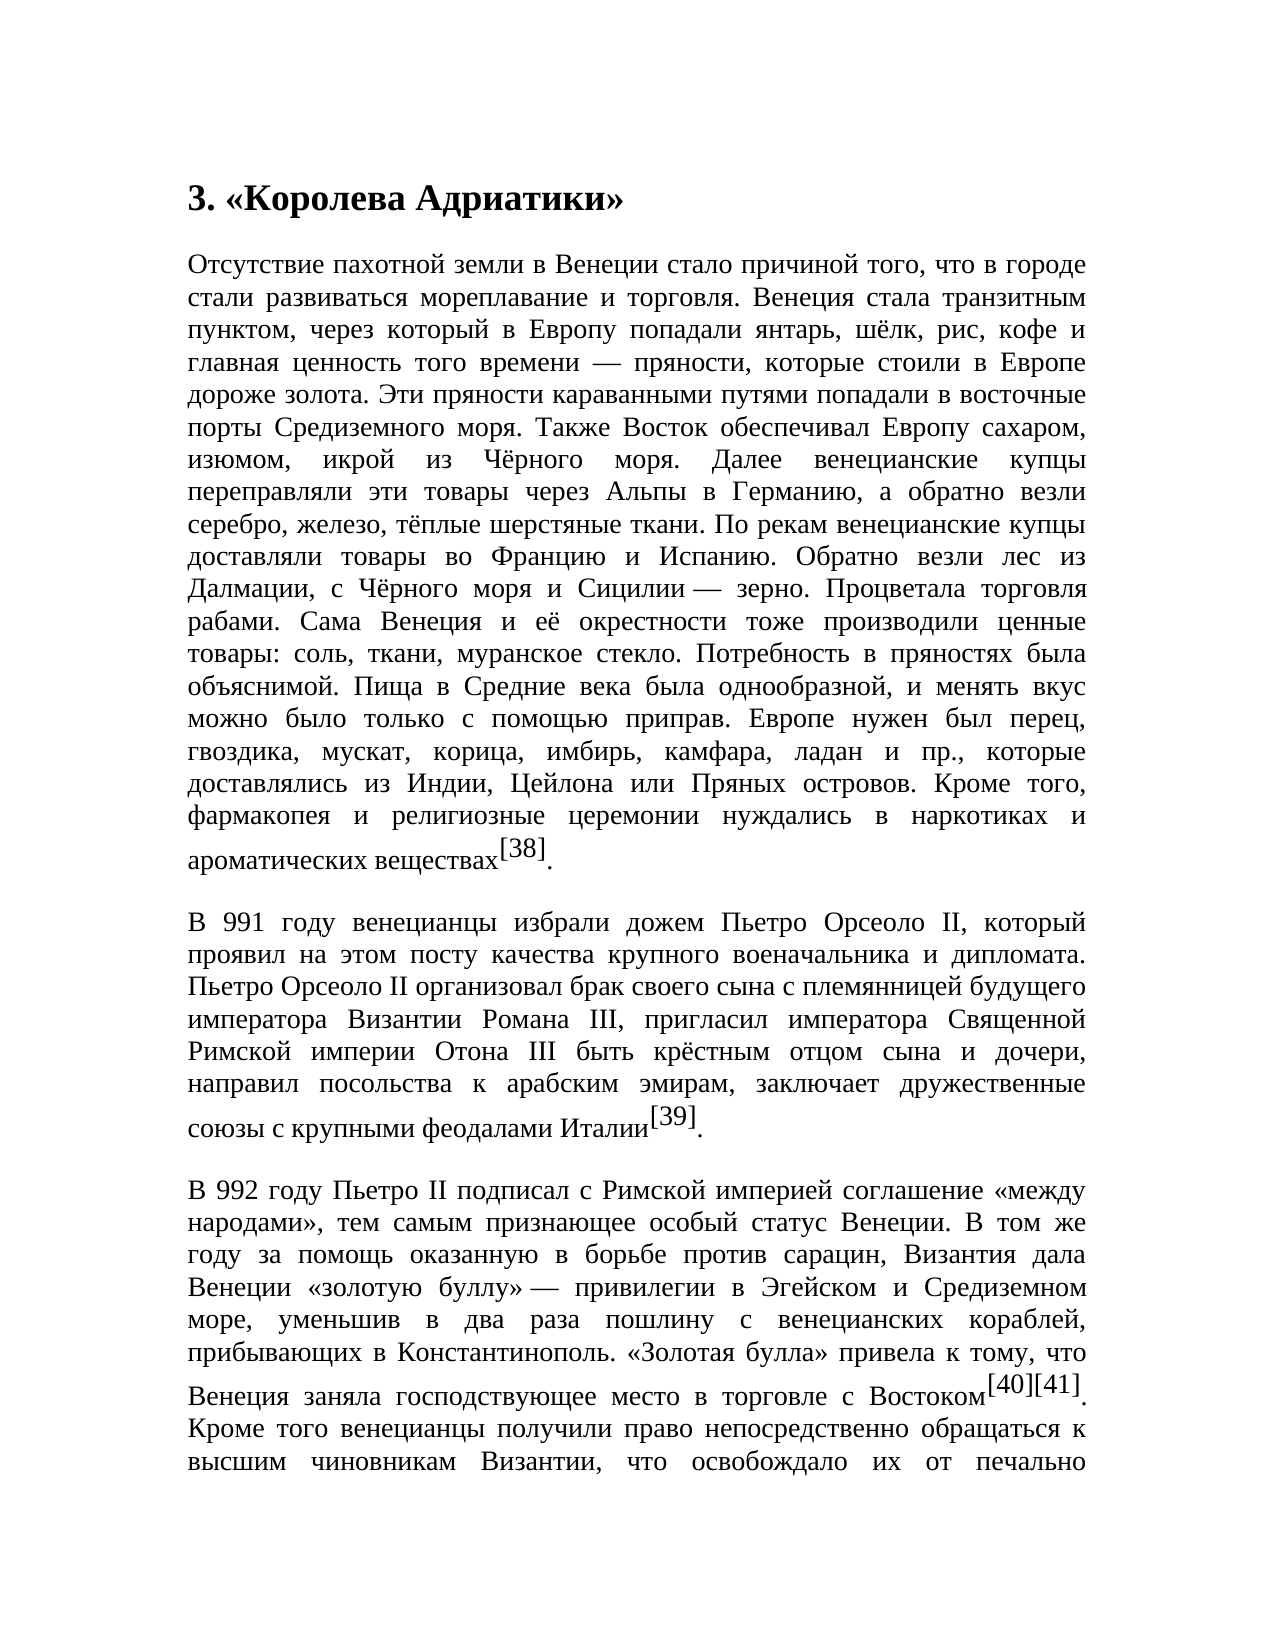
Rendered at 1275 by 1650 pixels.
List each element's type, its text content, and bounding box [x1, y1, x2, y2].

list 3. «Королева Адриатики» [187, 175, 1087, 218]
text В 991 году венецианцы избрали дожем Пьетро Орсеоло II, который проявил на этом посту качества крупного военачальника и дипломата. Пьетро Орсеоло II организовал брак своего сына с племянницей будущего императора Византии Романа III, пригласил императора Священной Римской империи Отона III быть крёстным отцом сына и дочери, направил посольства к арабским эмирам, заключает дружественные союзы с крупными феодалами Италии[39]. [187, 904, 1087, 1143]
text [187, 1173, 1087, 1476]
text Отсутствие пахотной земли в Венеции стало причиной того, что в городе стали развиваться мореплавание и торговля. Венеция стала транзитным пунктом, через который в Европу попадали янтарь, шёлк, рис, кофе и главная ценность того времени — пряности, которые стоили в Европе дороже золота. Эти пряности караванными путями попадали в восточные порты Средиземного моря. Также Восток обеспечивал Европу сахаром, изюмом, икрой из Чёрного моря. Далее венецианские купцы переправляли эти товары через Альпы в Германию, а обратно везли серебро, железо, тёплые шерстяные ткани. По рекам венецианские купцы доставляли товары во Францию и Испанию. Обратно везли лес из Далмации, с Чёрного моря и Сицилии — зерно. Процветала торговля рабами. Сама Венеция и её окрестности тоже производили ценные товары: соль, ткани, муранское стекло. Потребность в пряностях была объяснимой. Пища в Средние века была однообразной, и менять вкус можно было только с помощью приправ. Европе нужен был перец, гвоздика, мускат, корица, имбирь, камфара, ладан и пр., которые доставлялись из Индии, Цейлона или Пряных островов. Кроме того, фармакопея и религиозные церемонии нуждались в наркотиках и ароматических веществах[38]. [187, 248, 1087, 875]
